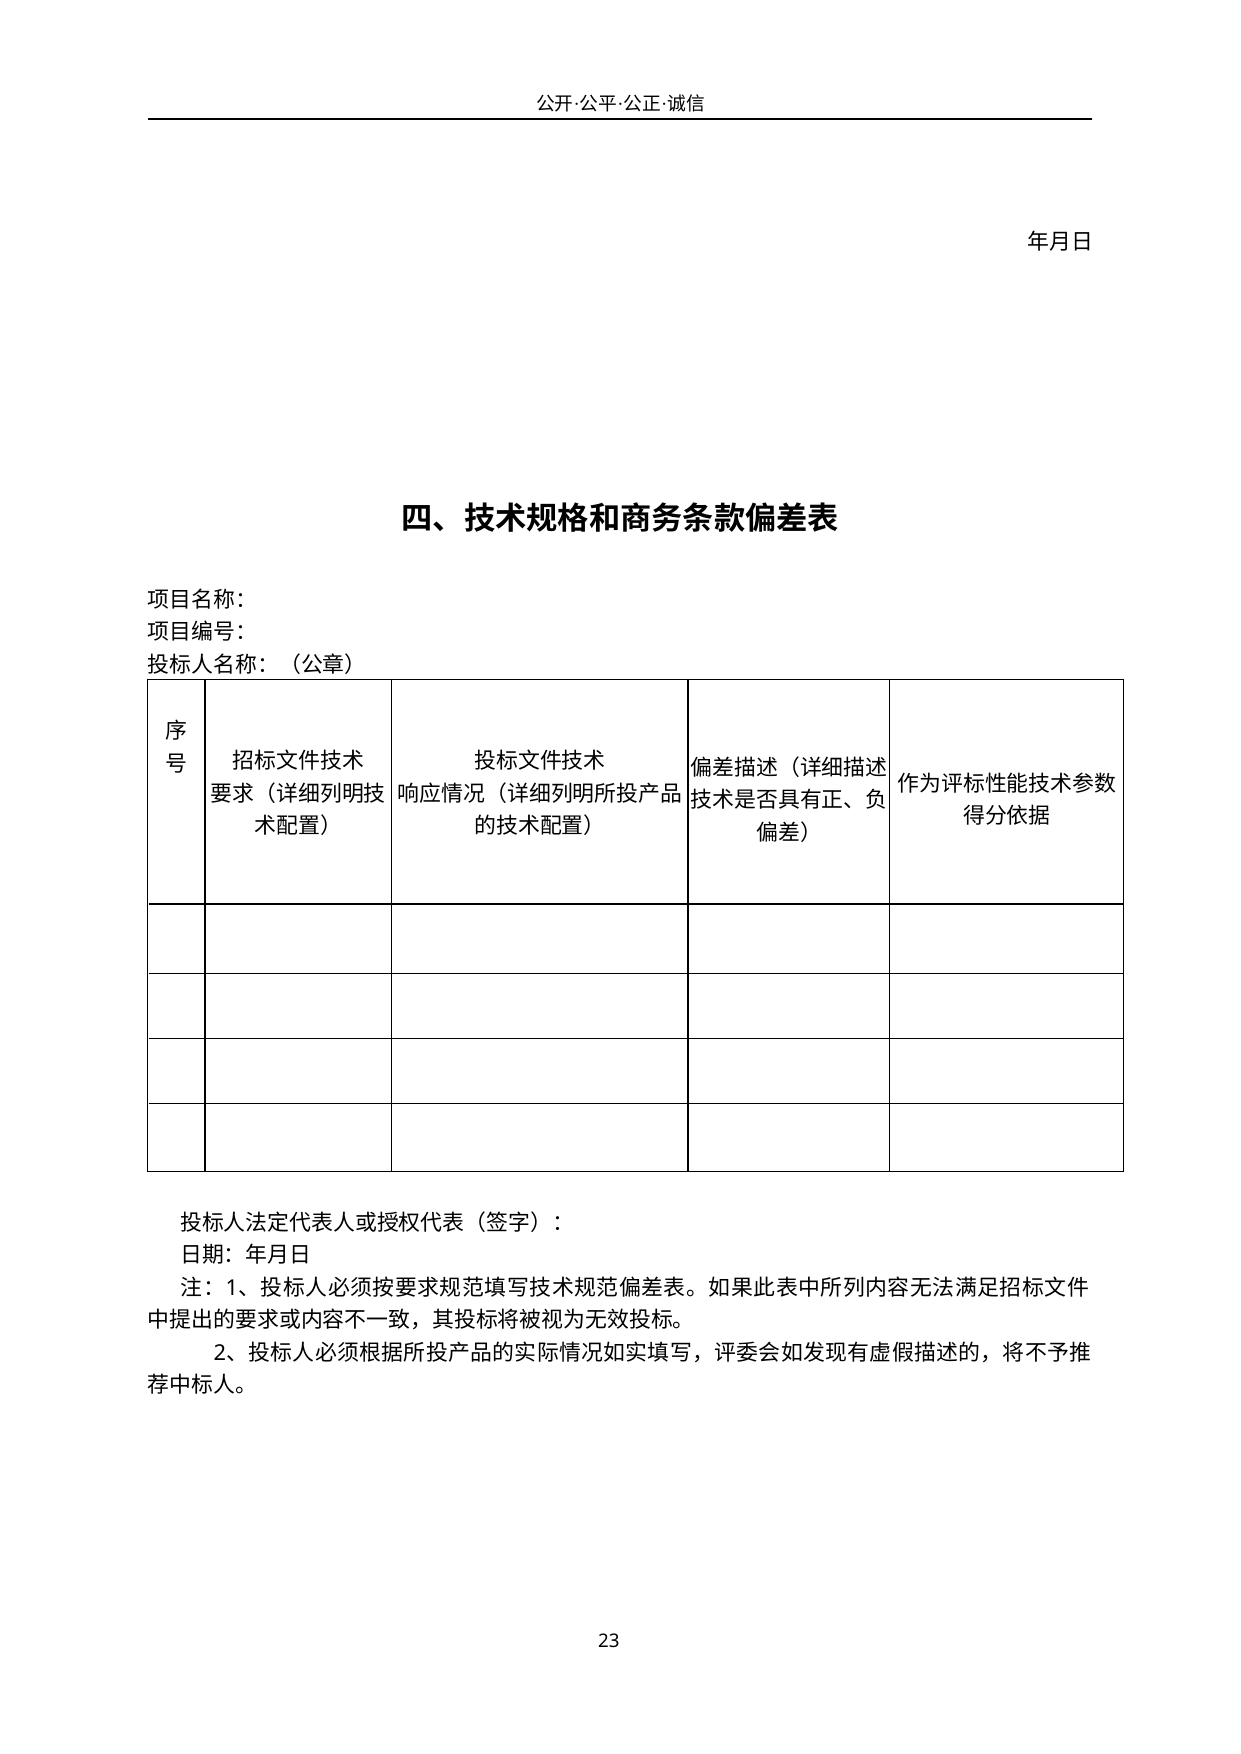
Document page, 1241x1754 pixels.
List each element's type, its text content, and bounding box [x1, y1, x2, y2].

table_header 招标文件技术 要求（详细列明技术配置） [206, 680, 391, 903]
text 投标人法定代表人或授权代表（签字）： [148, 1204, 1092, 1237]
table_cell [890, 1104, 1123, 1171]
table_cell [392, 974, 687, 1038]
text 2、投标人必须根据所投产品的实际情况如实填写，评委会如发现有虚假描述的，将不予推荐中标人。 [148, 1334, 1092, 1399]
table_header 作为评标性能技术参数得分依据 [890, 680, 1123, 903]
table_cell [689, 905, 889, 973]
text 日期：年月日 [148, 1237, 1090, 1269]
table_cell [890, 974, 1123, 1038]
table_cell [392, 1104, 687, 1171]
table_cell [890, 905, 1123, 973]
table_cell [148, 1039, 204, 1103]
text 项目名称： [148, 581, 1092, 614]
text 投标人名称：（公章） [148, 646, 1092, 679]
table_cell [148, 974, 204, 1038]
table_cell [392, 905, 687, 973]
table_cell [689, 1104, 889, 1171]
subtitle 四、技术规格和商务条款偏差表 [148, 484, 1092, 549]
table_header 偏差描述（详细描述技术是否具有正、负偏差） [689, 680, 889, 903]
table_cell [148, 904, 204, 973]
table_cell [689, 1039, 889, 1103]
table_cell [206, 905, 391, 973]
table_cell [206, 1104, 391, 1171]
table_header 序 号 [148, 680, 204, 903]
table_cell [206, 1039, 391, 1103]
table_cell [206, 974, 391, 1038]
text 项目编号： [148, 614, 1092, 646]
table_cell [392, 1039, 687, 1103]
text 注：1、投标人必须按要求规范填写技术规范偏差表。如果此表中所列内容无法满足招标文件中提出的要求或内容不一致，其投标将被视为无效投标。 [148, 1269, 1090, 1334]
table_cell [148, 1104, 204, 1171]
text 年月日 [148, 224, 1092, 256]
table_header 投标文件技术 响应情况（详细列明所投产品的技术配置） [392, 680, 687, 903]
table_cell [689, 974, 889, 1038]
table_cell [890, 1039, 1123, 1103]
